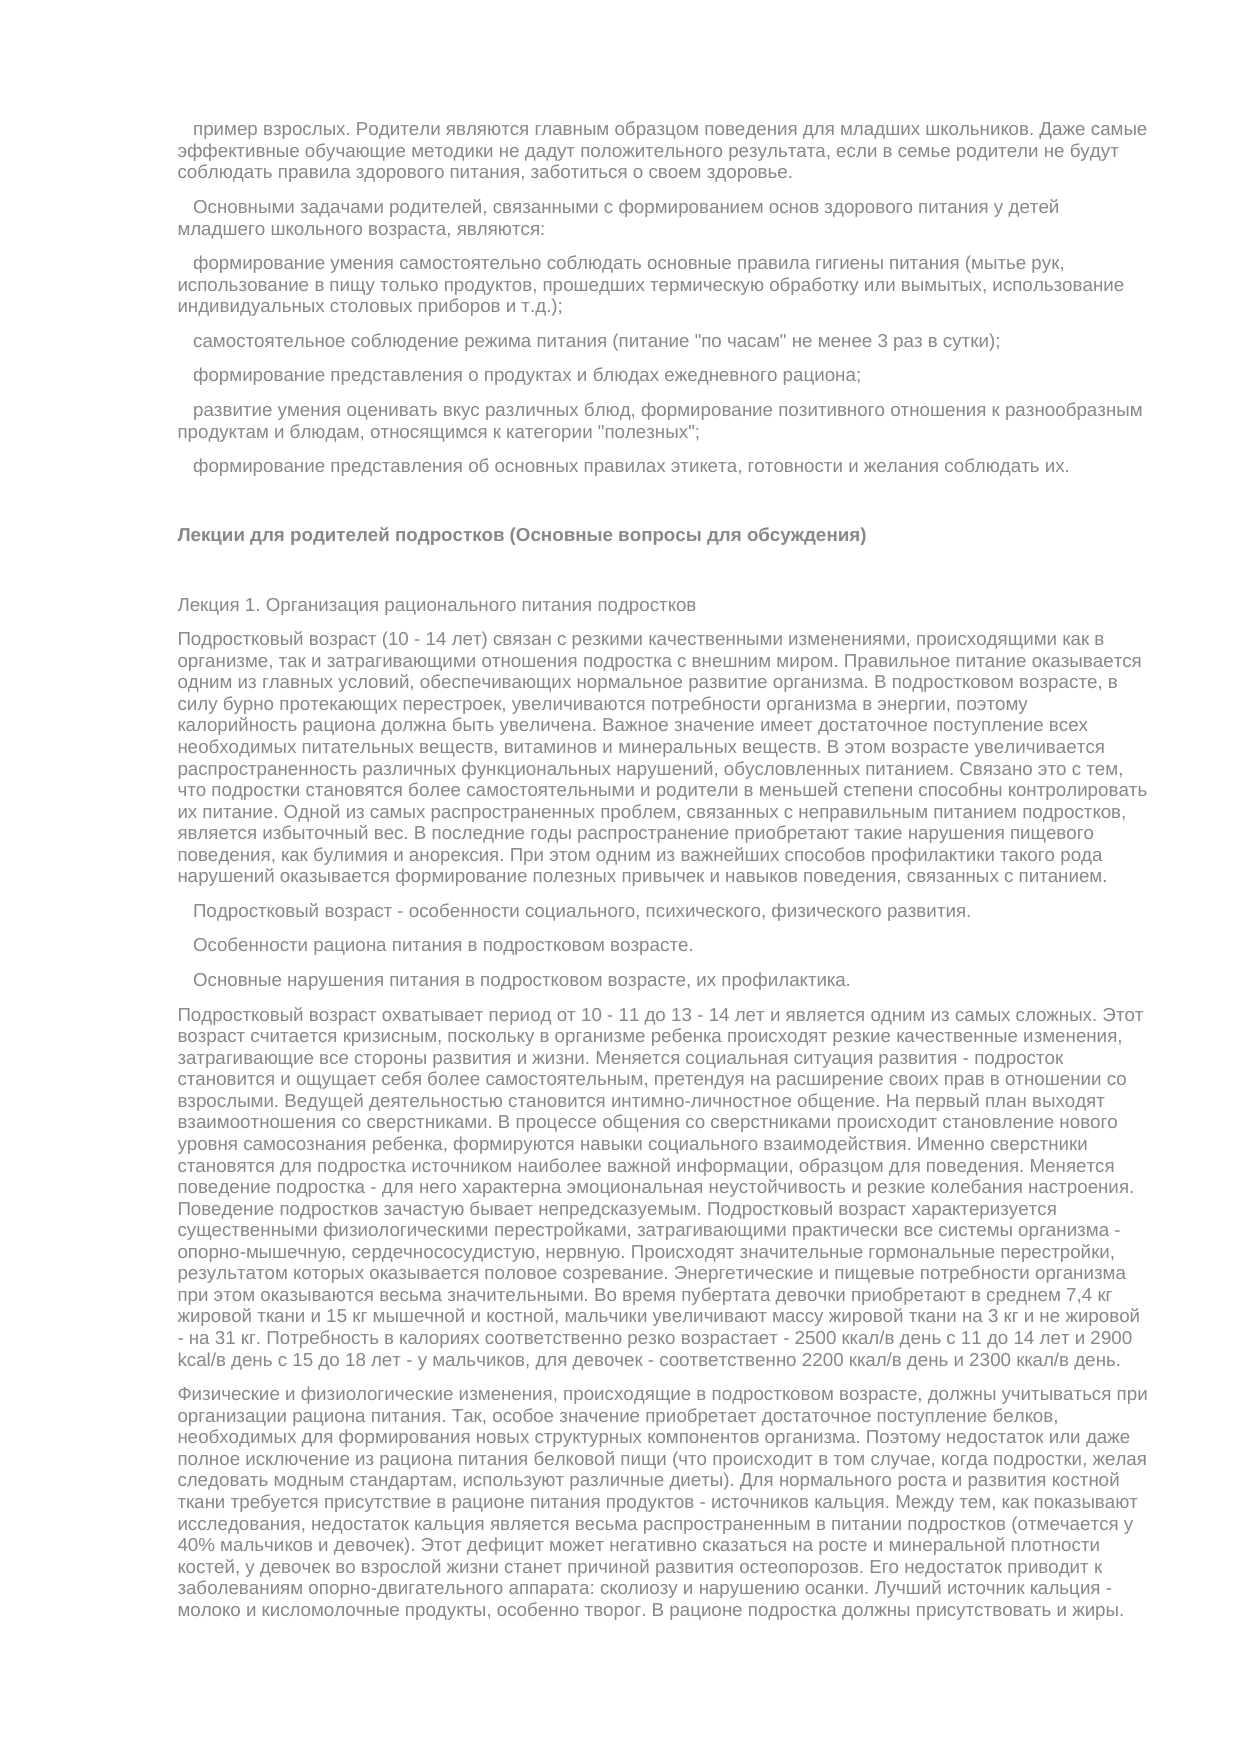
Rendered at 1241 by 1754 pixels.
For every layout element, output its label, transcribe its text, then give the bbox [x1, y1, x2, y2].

text Подростковый возраст охватывает период от 10 - 11 до 13 - 14 лет и является одним из самых сложных. Этот возраст считается кризисным, поскольку в организме ребенка происходят резкие качественные изменения, затрагивающие все стороны развития и жизни. Меняется социальная ситуация развития - подросток становится и ощущает себя более самостоятельным, претендуя на расширение своих прав в отношении со взрослыми. Ведущей деятельностью становится интимно-личностное общение. На первый план выходят взаимоотношения со сверстниками. В процессе общения со сверстниками происходит становление нового уровня самосознания ребенка, формируются навыки социального взаимодействия. Именно сверстники становятся для подростка источником наиболее важной информации, образцом для поведения. Меняется поведение подростка - для него характерна эмоциональная неустойчивость и резкие колебания настроения. Поведение подростков зачастую бывает непредсказуемым. Подростковый возраст характеризуется существенными физиологическими перестройками, затрагивающими практически все системы организма - опорно-мышечную, сердечнососудистую, нервную. Происходят значительные гормональные перестройки, результатом которых оказывается половое созревание. Энергетические и пищевые потребности организма при этом оказываются весьма значительными. Во время пубертата девочки приобретают в среднем 7,4 кг жировой ткани и 15 кг мышечной и костной, мальчики увеличивают массу жировой ткани на 3 кг и не жировой - на 31 кг. Потребность в калориях соответственно резко возрастает - 2500 ккал/в день с 11 до 14 лет и 2900 kcal/в день с 15 до 18 лет - у мальчиков, для девочек - соответственно 2200 ккал/в день и 2300 ккал/в день. [177, 1003, 1152, 1370]
text Основными задачами родителей, связанными с формированием основ здорового питания у детей младшего школьного возраста, являются: [177, 196, 1152, 239]
text Основные нарушения питания в подростковом возрасте, их профилактика. [177, 969, 1152, 990]
text самостоятельное соблюдение режима питания (питание "по часам" не менее 3 раз в сутки); [177, 330, 1152, 351]
text формирование умения самостоятельно соблюдать основные правила гигиены питания (мытье рук, использование в пищу только продуктов, прошедших термическую обработку или вымытых, использование индивидуальных столовых приборов и т.д.); [177, 252, 1152, 317]
text развитие умения оценивать вкус различных блюд, формирование позитивного отношения к разнообразным продуктам и блюдам, относящимся к категории "полезных"; [177, 399, 1152, 442]
text формирование представления о продуктах и блюдах ежедневного рациона; [177, 364, 1152, 386]
text пример взрослых. Родители являются главным образцом поведения для младших школьников. Даже самые эффективные обучающие методики не дадут положительного результата, если в семье родители не будут соблюдать правила здорового питания, заботиться о своем здоровье. [177, 118, 1152, 183]
text Лекции для родителей подростков (Основные вопросы для обсуждения) [177, 524, 1152, 546]
text Подростковый возраст - особенности социального, психического, физического развития. [177, 900, 1152, 921]
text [177, 1383, 1152, 1620]
text Подростковый возраст (10 - 14 лет) связан с резкими качественными изменениями, происходящими как в организме, так и затрагивающими отношения подростка с внешним миром. Правильное питание оказывается одним из главных условий, обеспечивающих нормальное развитие организма. В подростковом возрасте, в силу бурно протекающих перестроек, увеличиваются потребности организма в энергии, поэтому калорийность рациона должна быть увеличена. Важное значение имеет достаточное поступление всех необходимых питательных веществ, витаминов и минеральных веществ. В этом возрасте увеличивается распространенность различных функциональных нарушений, обусловленных питанием. Связано это с тем, что подростки становятся более самостоятельными и родители в меньшей степени способны контролировать их питание. Одной из самых распространенных проблем, связанных с неправильным питанием подростков, является избыточный вес. В последние годы распространение приобретают такие нарушения пищевого поведения, как булимия и анорексия. При этом одним из важнейших способов профилактики такого рода нарушений оказывается формирование полезных привычек и навыков поведения, связанных с питанием. [177, 628, 1152, 887]
text Особенности рациона питания в подростковом возрасте. [177, 934, 1152, 956]
text Лекция 1. Организация рационального питания подростков [177, 593, 1152, 615]
text формирование представления об основных правилах этикета, готовности и желания соблюдать их. [177, 455, 1152, 477]
